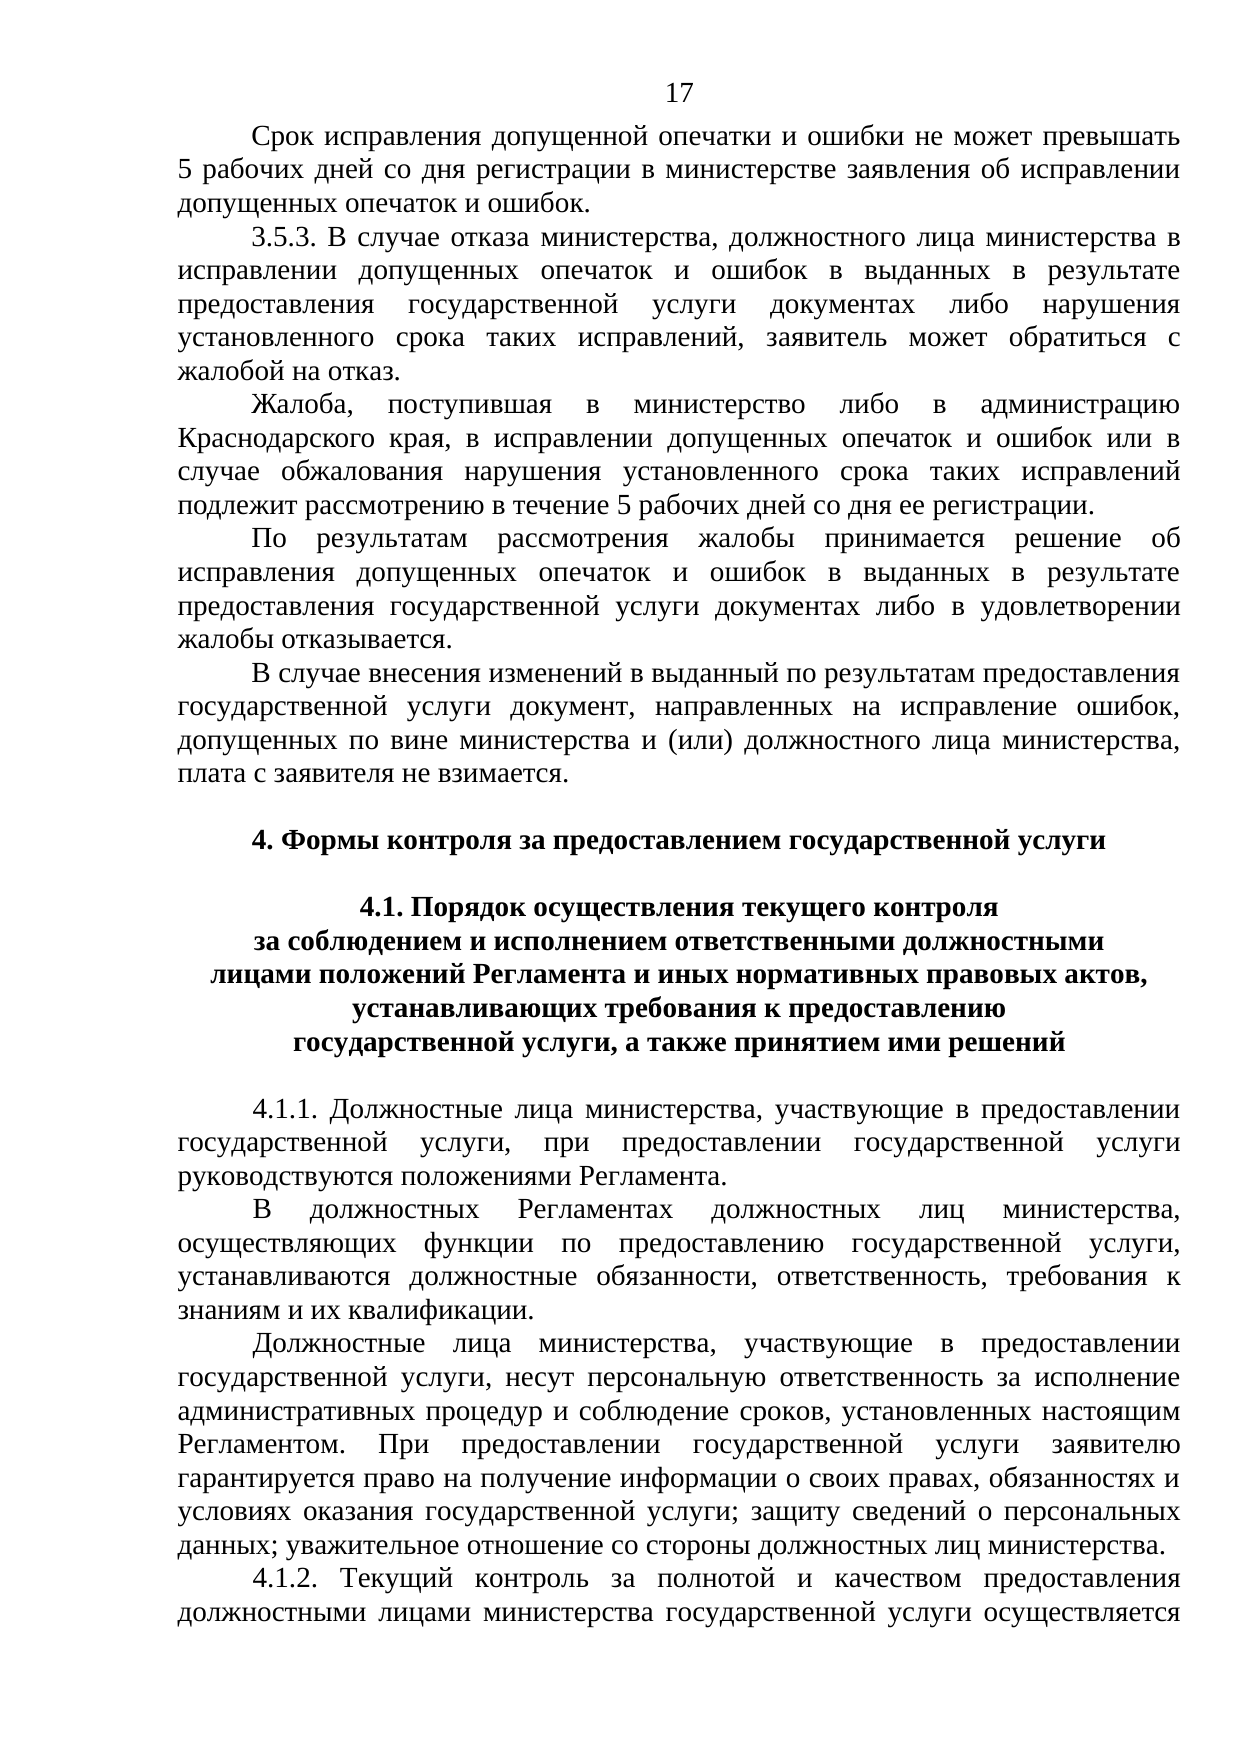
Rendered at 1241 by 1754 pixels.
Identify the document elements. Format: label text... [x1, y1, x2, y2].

text В должностных Регламентах должностных лиц министерства, осуществляющих функции по предоставлению государственной услуги, устанавливаются должностные обязанности, ответственность, требования к знаниям и их квалификации. [177, 1191, 1181, 1326]
text за соблюдением и исполнением ответственными должностными [177, 923, 1181, 957]
text В случае внесения изменений в выданный по результатам предоставления государственной услуги документ, направленных на исправление ошибок, допущенных по вине министерства и (или) должностного лица министерства, плата с заявителя не взимается. [177, 655, 1181, 789]
text По результатам рассмотрения жалобы принимается решение об исправления допущенных опечаток и ошибок в выданных в результате предоставления государственной услуги документах либо в удовлетворении жалобы отказывается. [177, 521, 1181, 655]
text 4. Формы контроля за предоставлением государственной услуги [177, 822, 1181, 856]
text лицами положений Регламента и иных нормативных правовых актов, устанавливающих требования к предоставлению [177, 957, 1181, 1024]
text Жалоба, поступившая в министерство либо в администрацию Краснодарского края, в исправлении допущенных опечаток и ошибок или в случае обжалования нарушения установленного срока таких исправлений подлежит рассмотрению в течение 5 рабочих дней со дня ее регистрации. [177, 386, 1181, 521]
text государственной услуги, а также принятием ими решений [177, 1024, 1181, 1057]
text 3.5.3. В случае отказа министерства, должностного лица министерства в исправлении допущенных опечаток и ошибок в выданных в результате предоставления государственной услуги документах либо нарушения установленного срока таких исправлений, заявитель может обратиться с жалобой на отказ. [177, 219, 1181, 386]
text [177, 1560, 1181, 1627]
text 4.1. Порядок осуществления текущего контроля [177, 889, 1181, 923]
text 4.1.1. Должностные лица министерства, участвующие в предоставлении государственной услуги, при предоставлении государственной услуги руководствуются положениями Регламента. [177, 1091, 1181, 1191]
text Срок исправления допущенной опечатки и ошибки не может превышать 5 рабочих дней со дня регистрации в министерстве заявления об исправлении допущенных опечаток и ошибок. [177, 118, 1181, 219]
text Должностные лица министерства, участвующие в предоставлении государственной услуги, несут персональную ответственность за исполнение административных процедур и соблюдение сроков, установленных настоящим Регламентом. При предоставлении государственной услуги заявителю гарантируется право на получение информации о своих правах, обязанностях и условиях оказания государственной услуги; защиту сведений о персональных данных; уважительное отношение со стороны должностных лиц министерства. [177, 1326, 1181, 1560]
